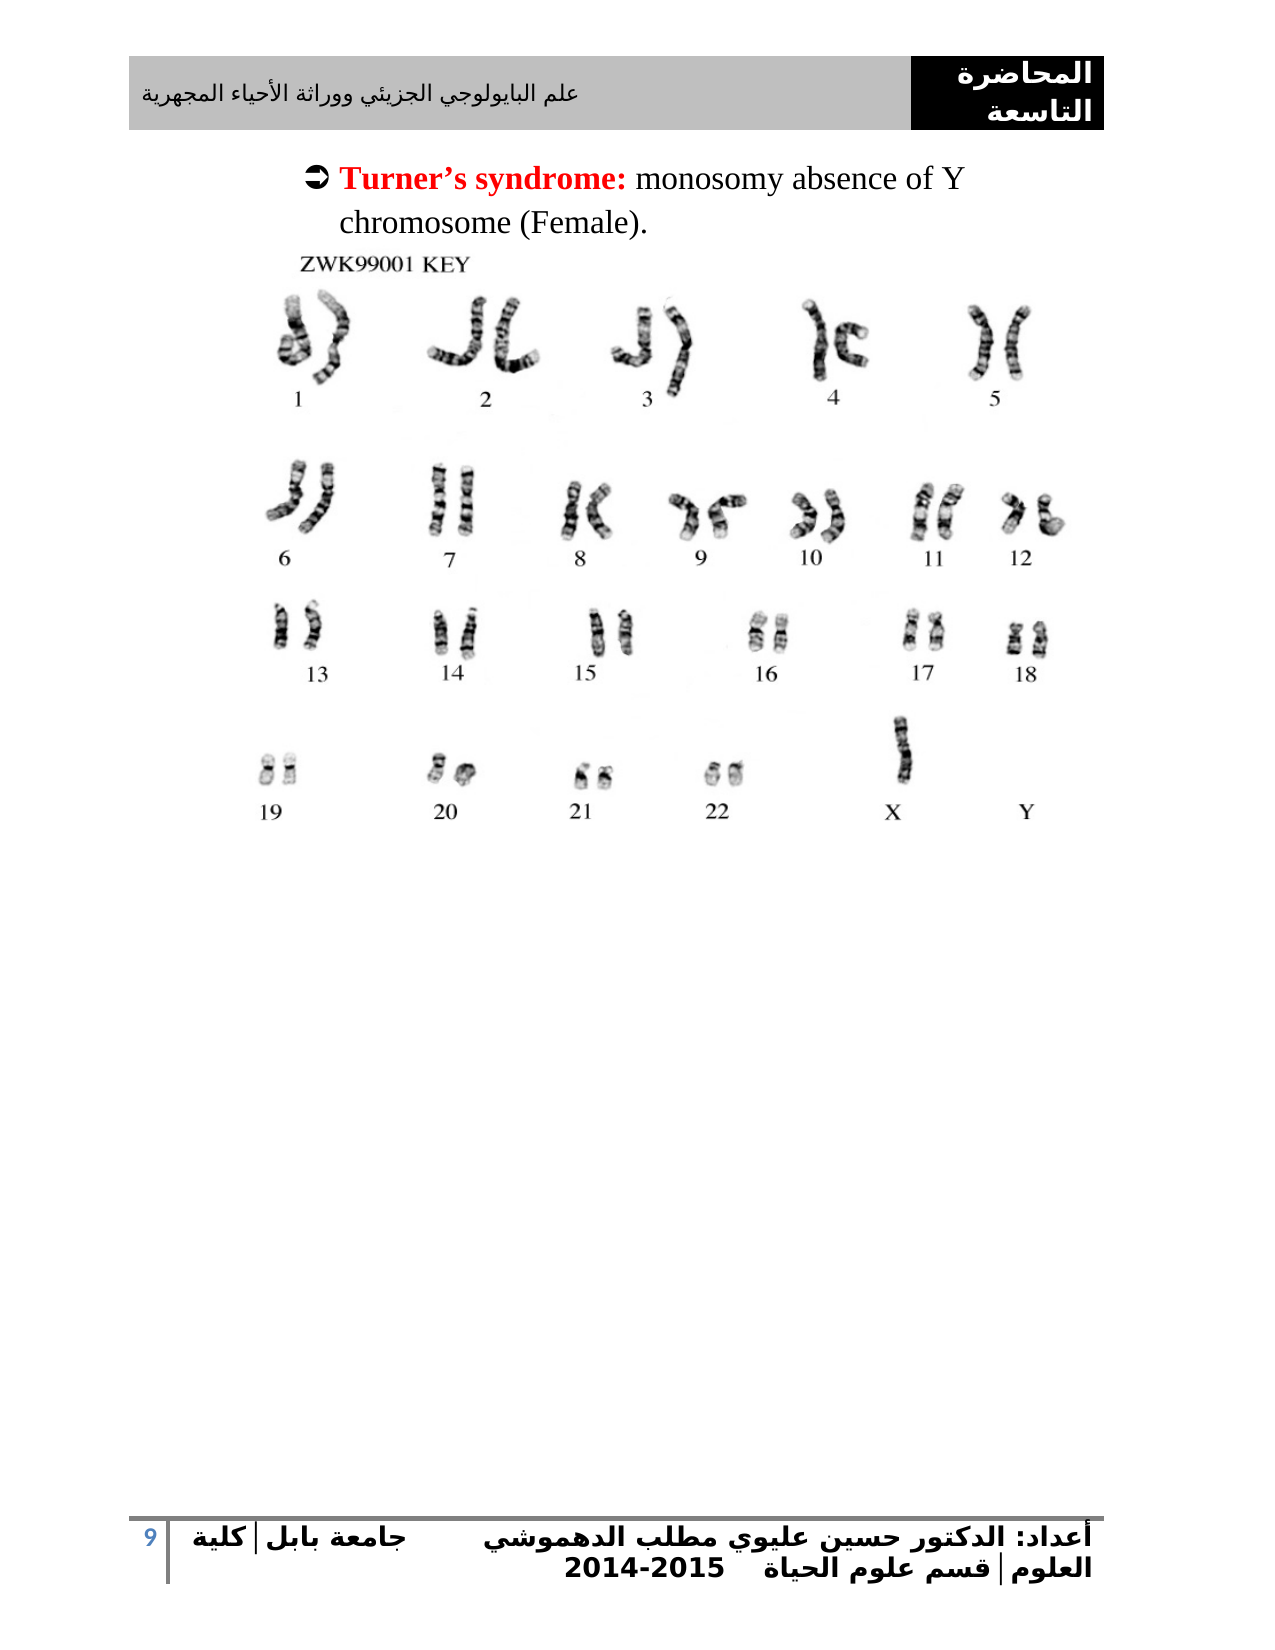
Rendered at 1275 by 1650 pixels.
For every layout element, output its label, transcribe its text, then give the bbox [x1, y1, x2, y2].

picture [246, 245, 1127, 852]
list Turner’s syndrome: monosomy absence of Y chromosome (Female). [302, 158, 1125, 240]
